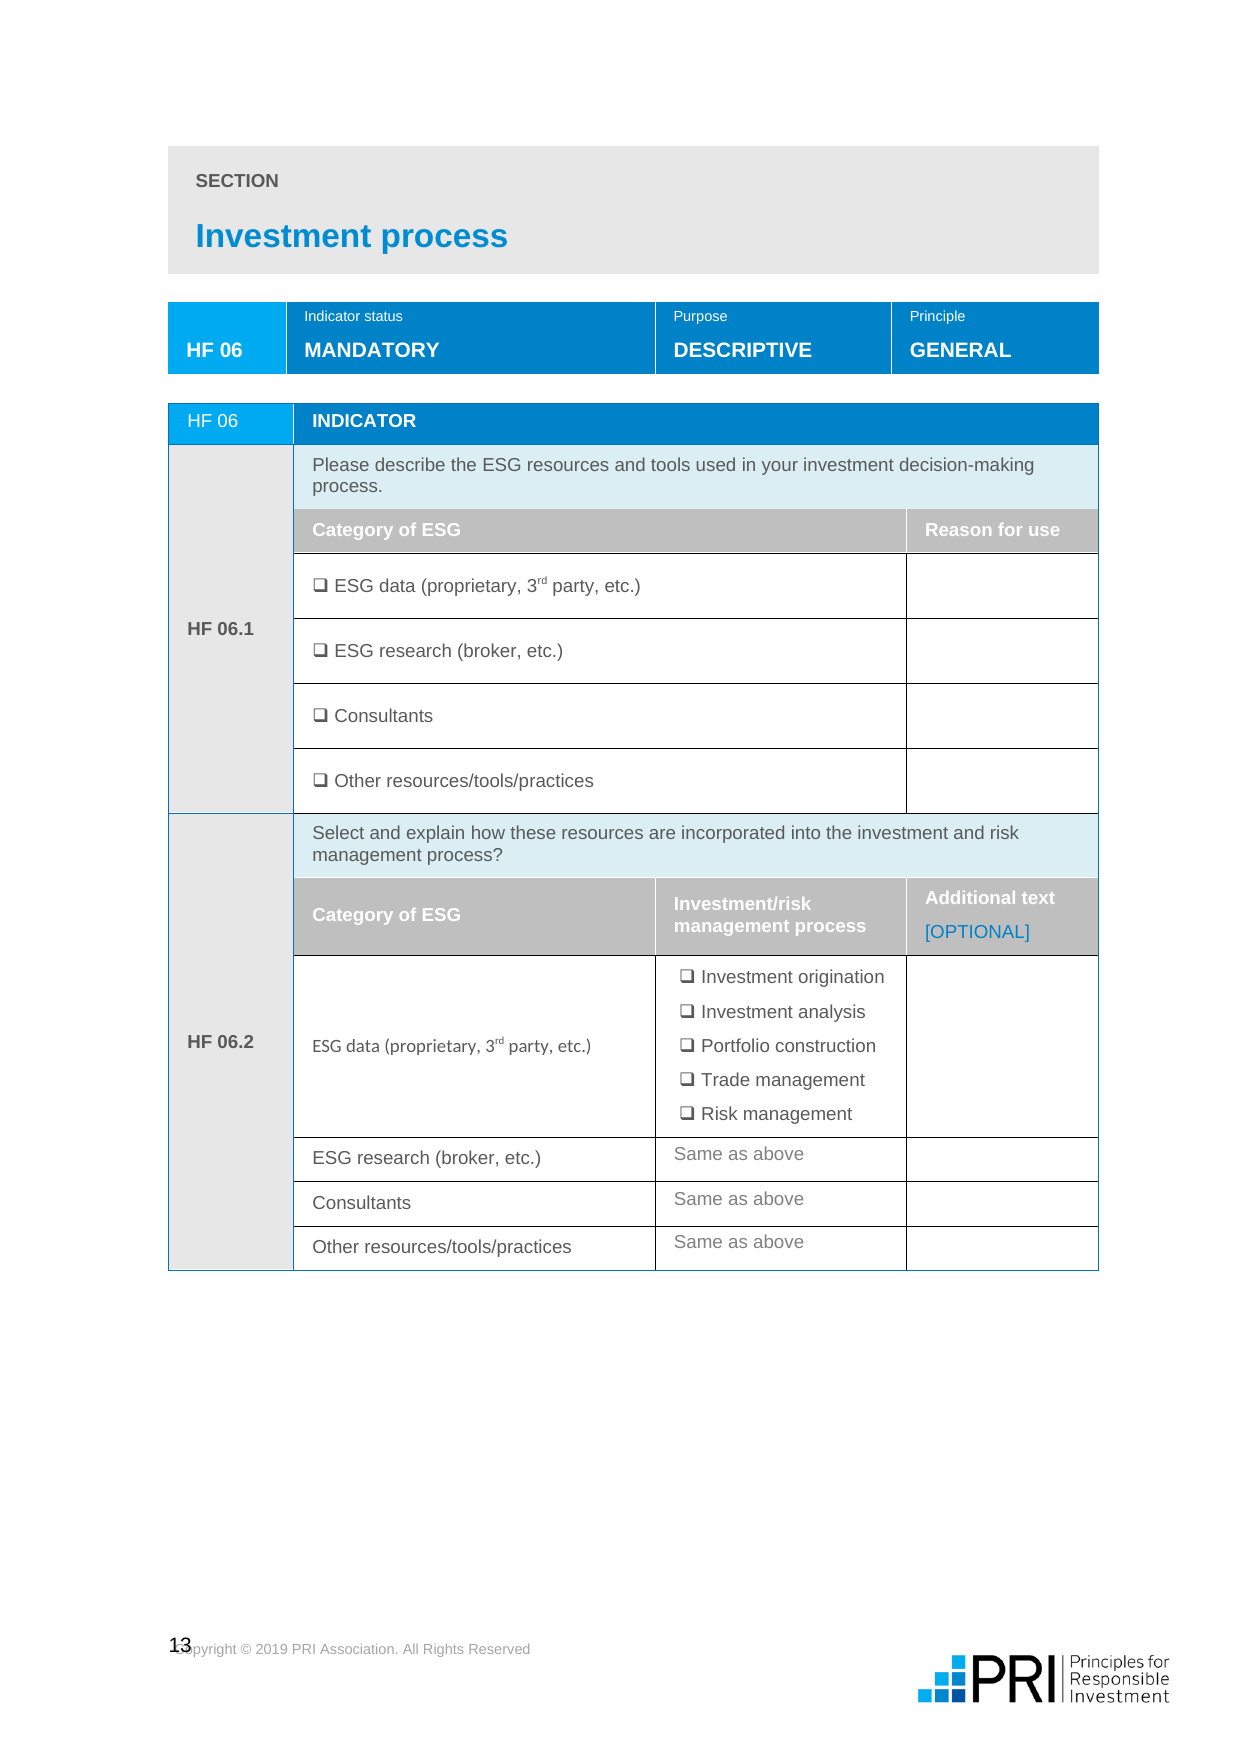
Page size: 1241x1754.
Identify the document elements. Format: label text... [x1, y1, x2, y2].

table_cell [907, 1182, 1098, 1226]
table_cell Other resources/tools/practices [294, 749, 906, 812]
table_header HF 06 [169, 404, 293, 444]
table_header [168, 302, 286, 332]
table_cell Investment process [168, 204, 1099, 274]
table_cell Category of ESG [294, 878, 655, 955]
table_cell [907, 1138, 1098, 1181]
table_cell Consultants [294, 1182, 655, 1226]
table_cell Investment/risk management process [656, 878, 906, 955]
table_cell Same as above [656, 1182, 906, 1226]
table_cell DESCRIPTIVE [656, 332, 891, 374]
table_cell [907, 684, 1098, 747]
table_cell ESG data (proprietary, 3rd party, etc.) [294, 956, 655, 1137]
table_cell ESG research (broker, etc.) [294, 619, 906, 682]
table_header SECTION [168, 146, 1099, 204]
table_cell Reason for use [907, 509, 1098, 552]
picture [622, 1580, 1241, 1753]
table_cell [907, 956, 1098, 1137]
table_cell [907, 619, 1098, 682]
table_cell Select and explain how these resources are incorporated into the investment and risk management process? [294, 814, 1098, 877]
table_cell Additional text [Optional] [907, 878, 1098, 955]
table_cell Same as above [656, 1227, 906, 1269]
table_cell HF 06 [168, 332, 286, 374]
table_cell Other resources/tools/practices [294, 1227, 655, 1269]
table_cell Investment origination Investment analysis Portfolio construction Trade management Risk management [656, 956, 906, 1137]
table_header Purpose [656, 302, 891, 332]
table_cell Same as above [656, 1138, 906, 1181]
table_cell MANDATORY [287, 332, 655, 374]
table_cell ESG data (proprietary, 3rd party, etc.) [294, 554, 906, 617]
table_cell HF 06.1 [169, 445, 293, 812]
table_cell ESG research (broker, etc.) [294, 1138, 655, 1181]
table_header INDICATOR [294, 404, 1098, 444]
table_header Principle [892, 302, 1099, 332]
table_cell Category of ESG [294, 509, 906, 552]
table_cell [907, 1227, 1098, 1269]
table_cell Consultants [294, 684, 906, 747]
table_cell GENERAL [892, 332, 1099, 374]
table_cell HF 06.2 [169, 814, 293, 1269]
table_header Indicator status [287, 302, 655, 332]
table_cell [907, 749, 1098, 812]
table_cell Please describe the ESG resources and tools used in your investment decision-making process. [294, 445, 1098, 509]
table_cell [907, 554, 1098, 617]
